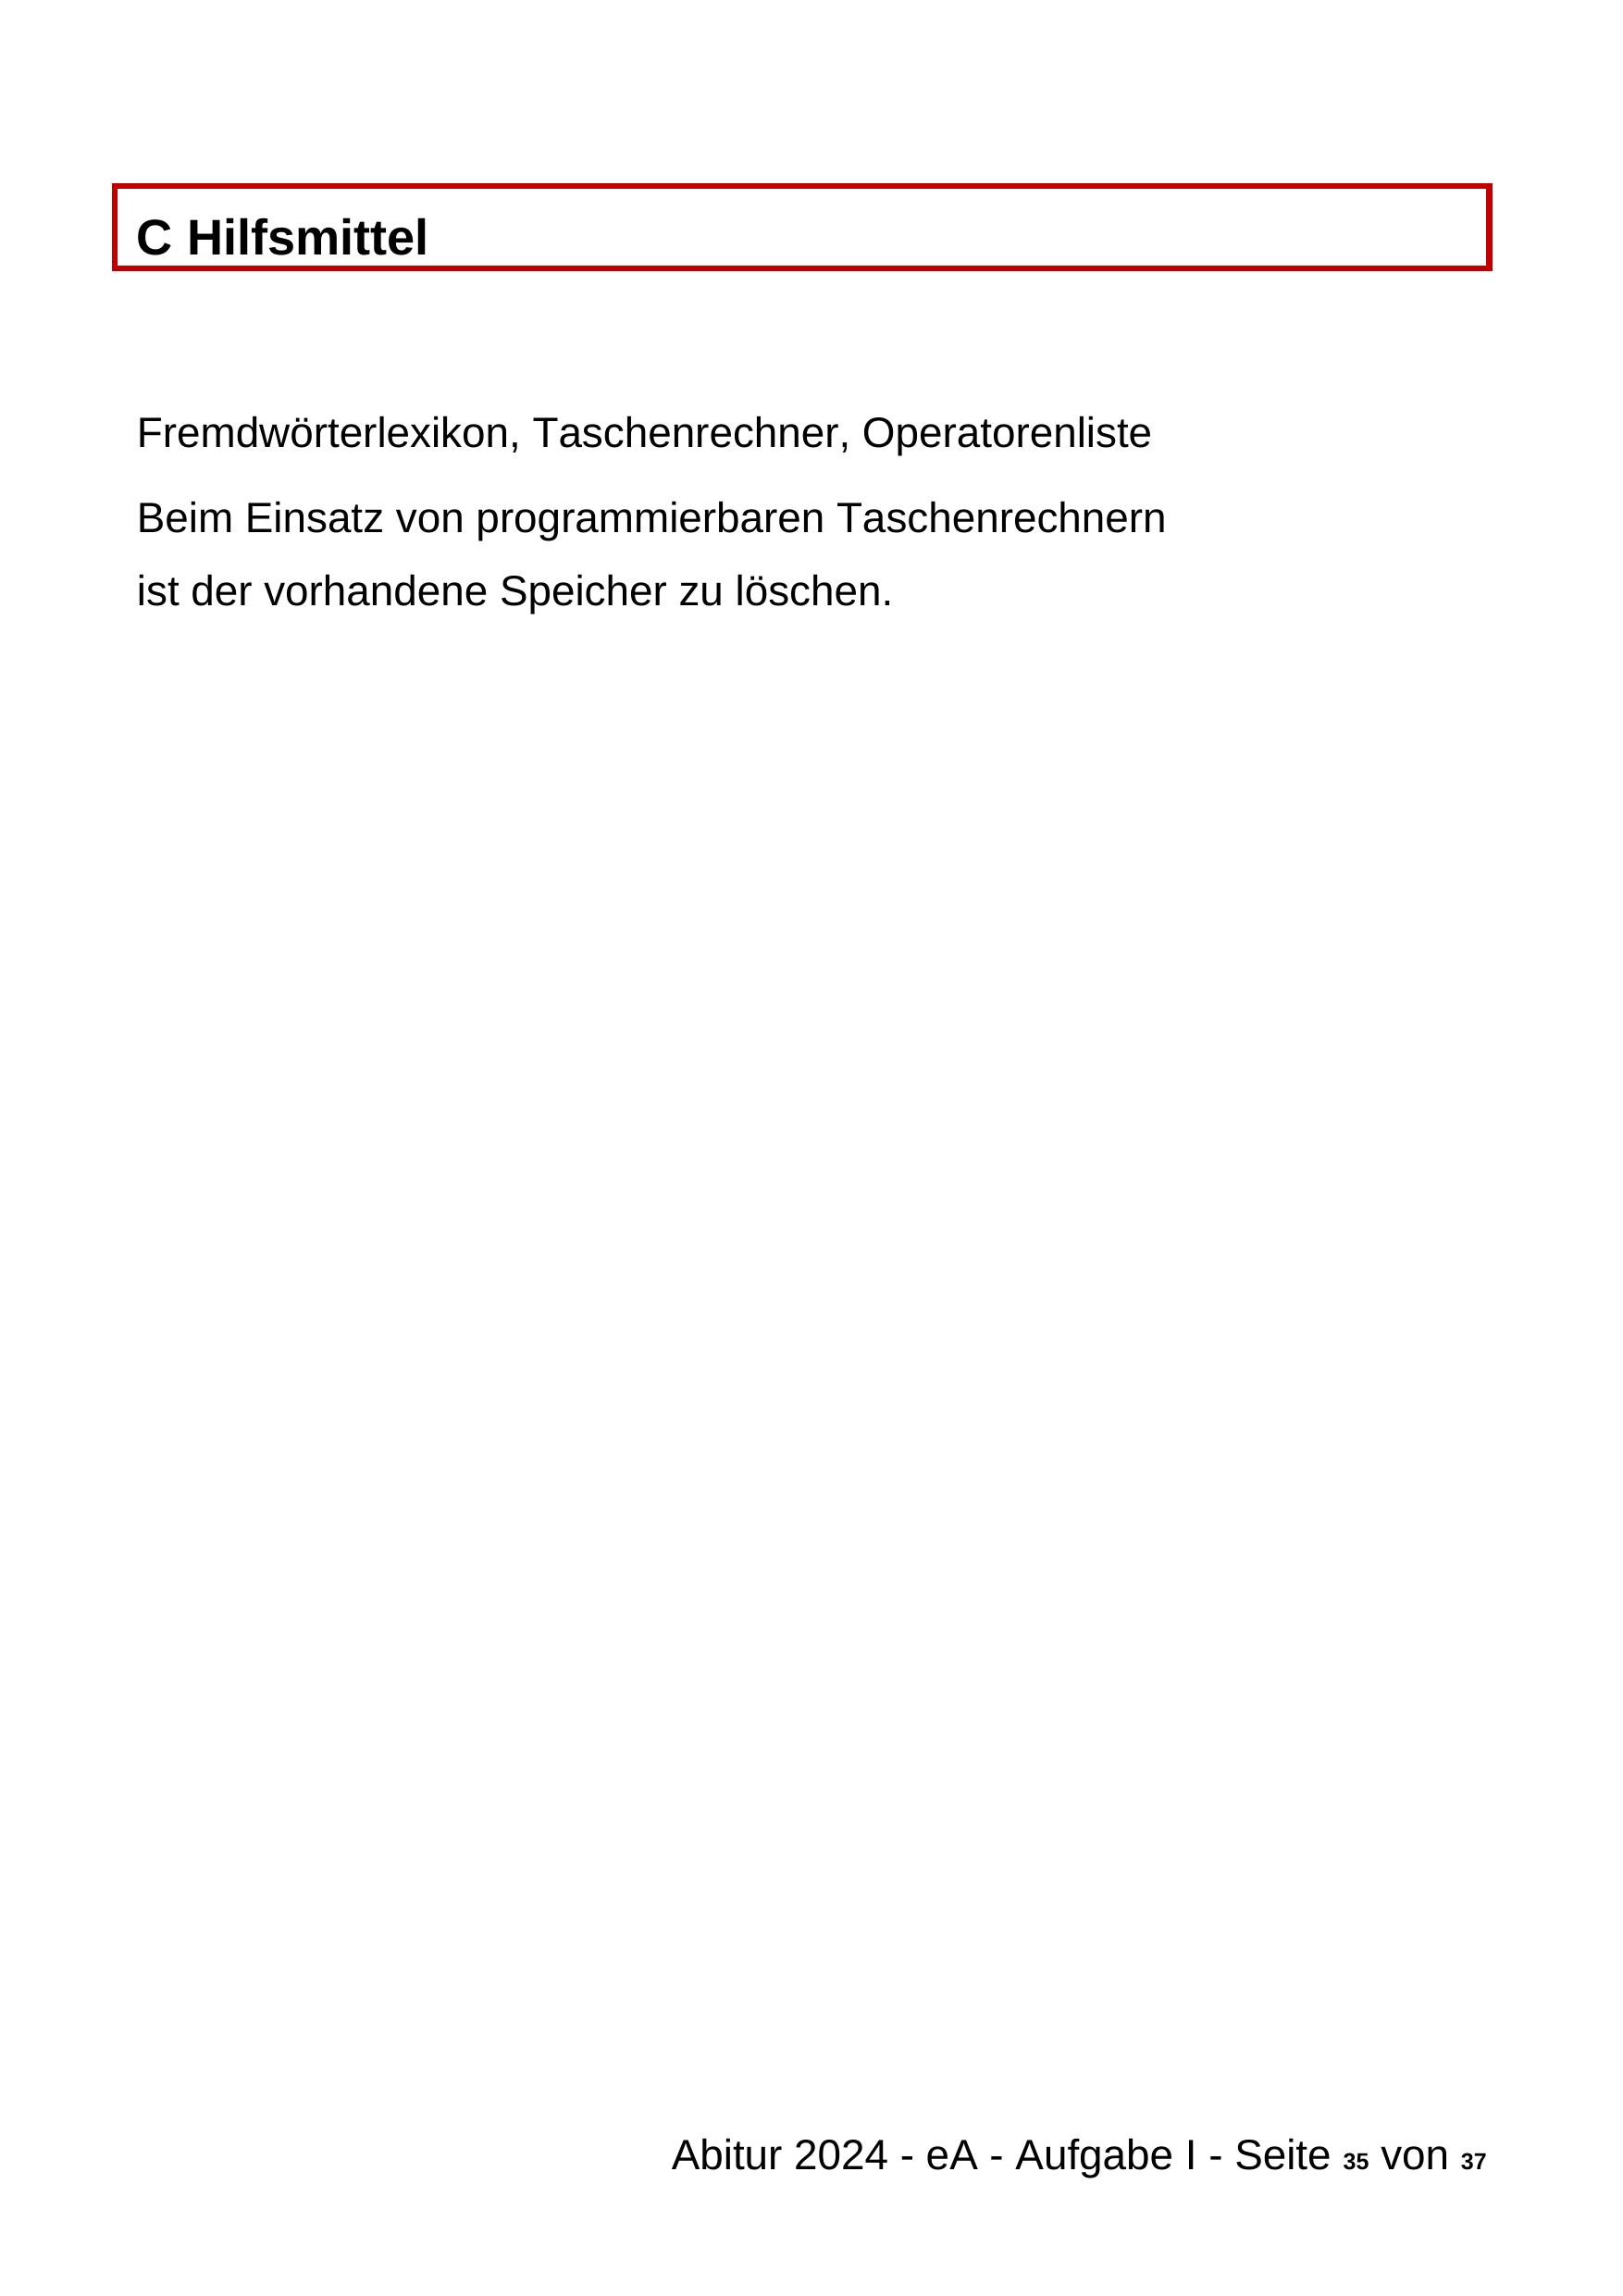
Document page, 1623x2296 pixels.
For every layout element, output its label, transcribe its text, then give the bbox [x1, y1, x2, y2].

text Fremdwörterlexikon, Taschenrechner, Operatorenliste [137, 408, 1486, 457]
subtitle C Hilfsmittel [118, 189, 1486, 266]
text Beim Einsatz von programmierbaren Taschenrechnern ist der vorhandene Speicher zu löschen. [137, 492, 1486, 614]
